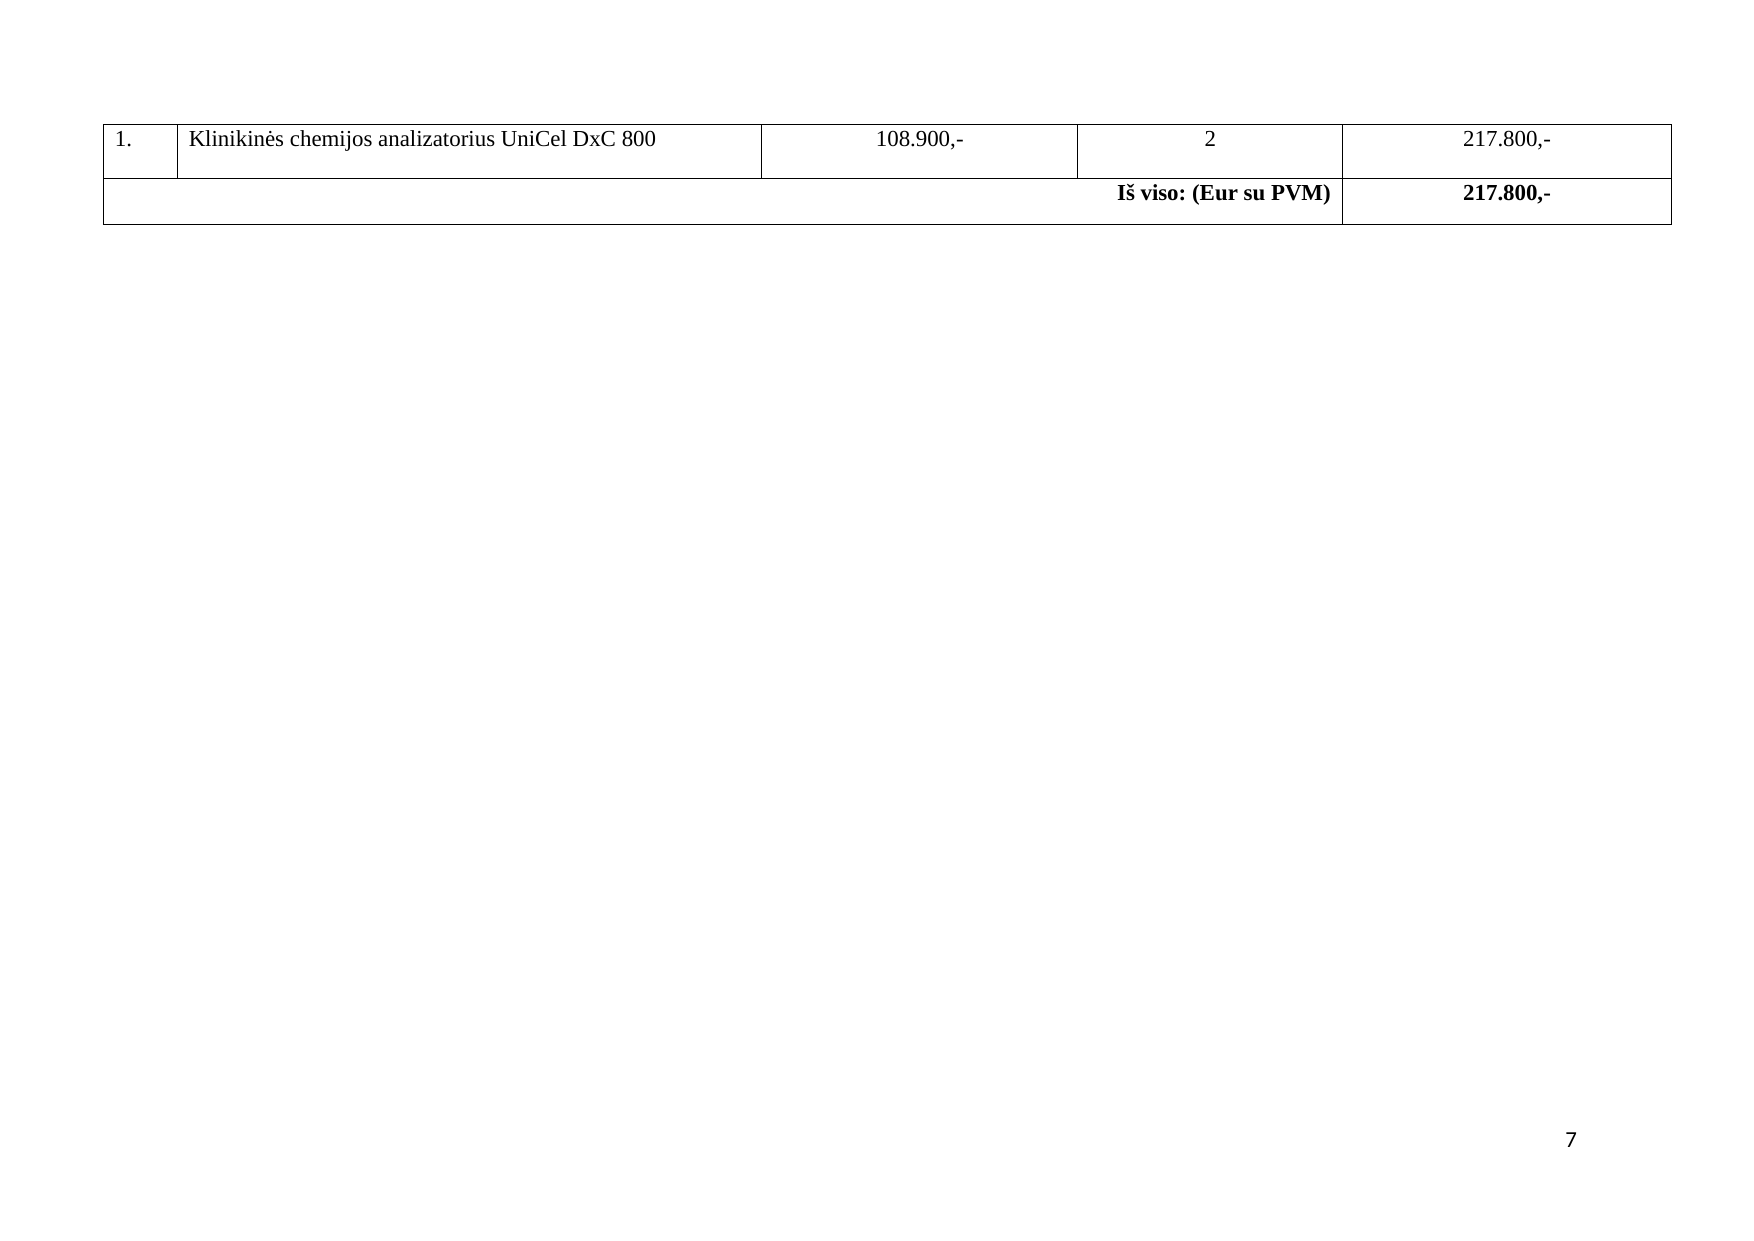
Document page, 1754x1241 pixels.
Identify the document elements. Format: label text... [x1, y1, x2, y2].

table_cell 108.900,- [762, 125, 1077, 178]
table_cell Iš viso: (Eur su PVM) [104, 179, 1342, 224]
table_cell Klinikinės chemijos analizatorius UniCel DxC 800 [178, 125, 761, 178]
table_cell 2 [1078, 125, 1342, 178]
table_cell [104, 125, 177, 178]
table_cell 217.800,- [1343, 125, 1671, 178]
table_cell 217.800,- [1343, 179, 1671, 224]
